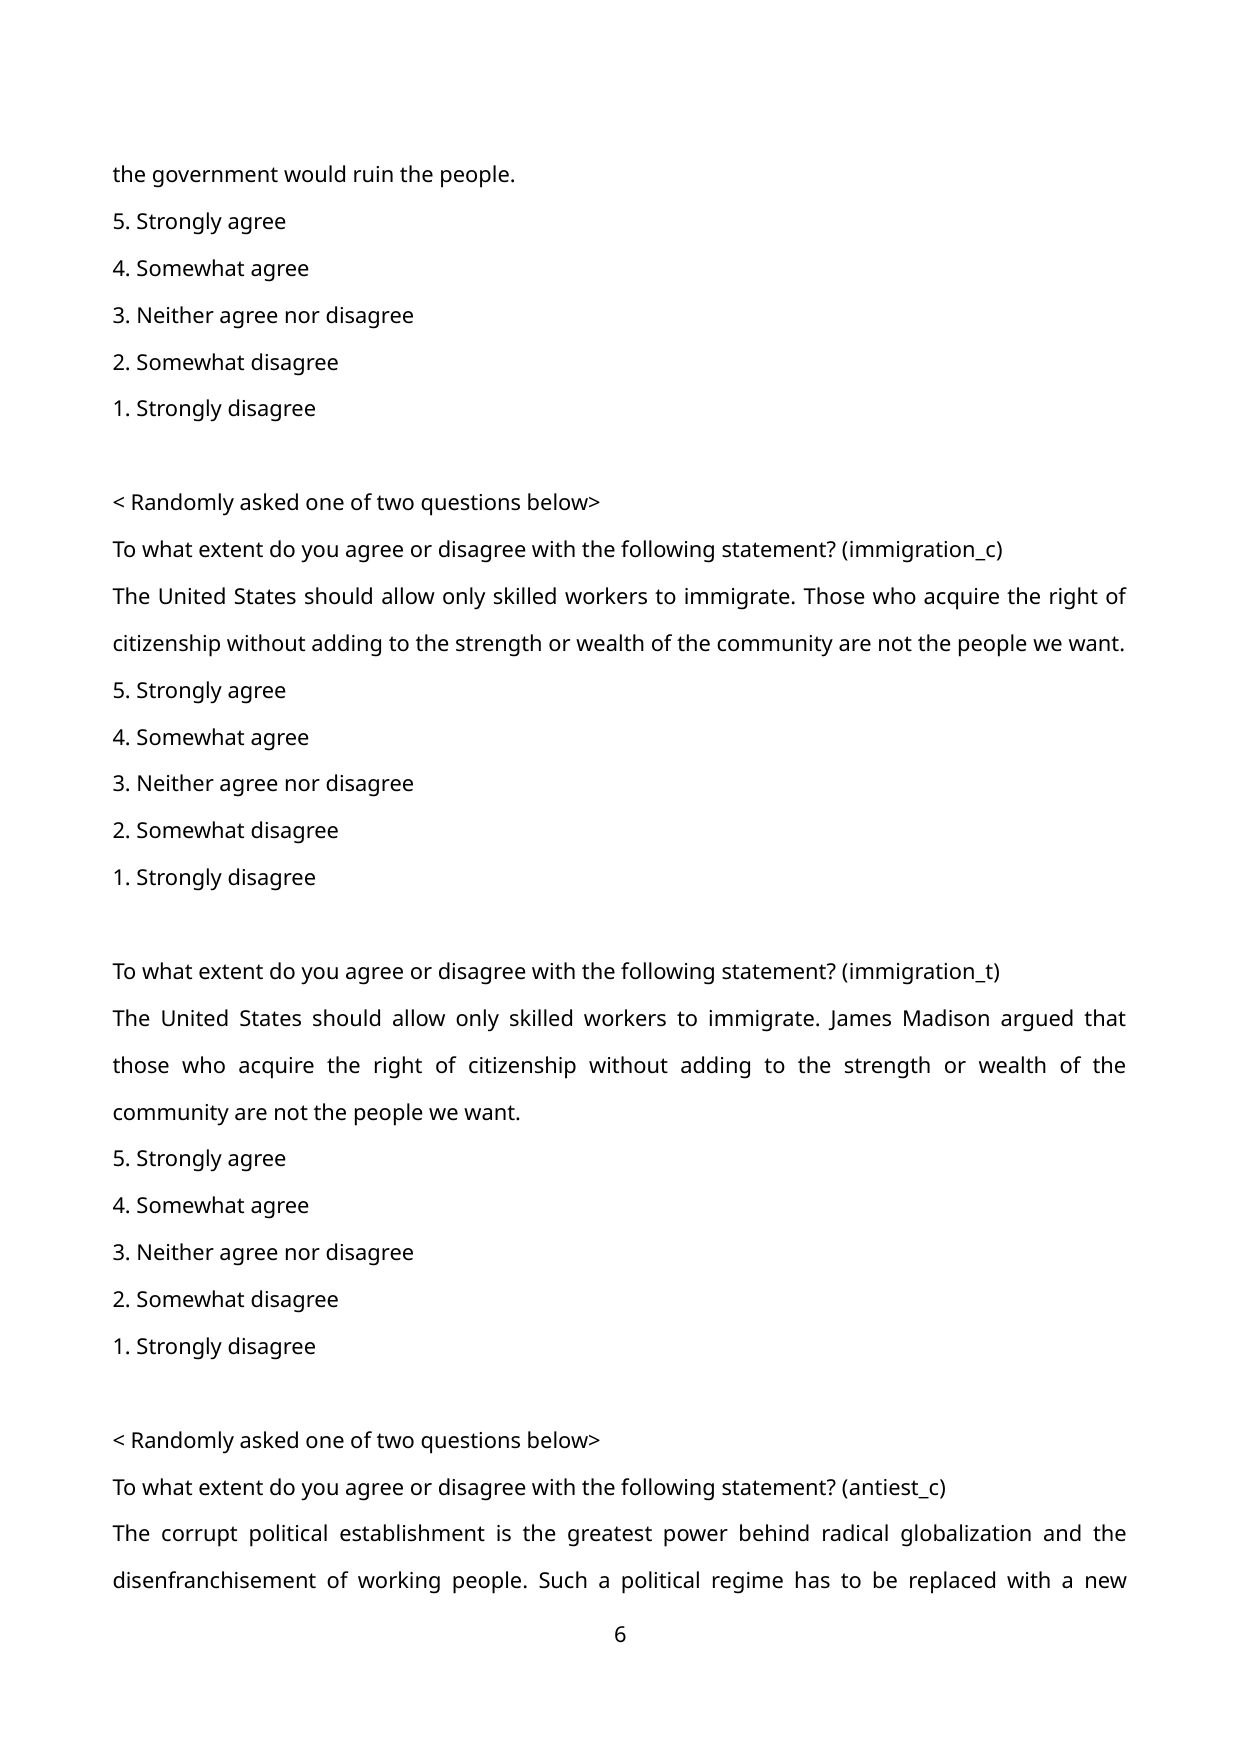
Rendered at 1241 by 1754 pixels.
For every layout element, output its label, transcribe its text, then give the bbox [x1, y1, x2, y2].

text 3. Neither agree nor disagree [112, 1228, 1128, 1275]
text To what extent do you agree or disagree with the following statement? (antiest_c) [112, 1463, 1128, 1510]
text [112, 150, 1128, 197]
text 5. Strongly agree [112, 666, 1128, 713]
text 1. Strongly disagree [112, 853, 1128, 900]
text 2. Somewhat disagree [112, 1275, 1128, 1322]
text 4. Somewhat agree [112, 244, 1128, 291]
text To what extent do you agree or disagree with the following statement? (immigration_t) [112, 947, 1128, 994]
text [112, 1510, 1128, 1603]
text 3. Neither agree nor disagree [112, 291, 1128, 338]
text 2. Somewhat disagree [112, 807, 1128, 853]
text < Randomly asked one of two questions below> [112, 478, 1128, 525]
text To what extent do you agree or disagree with the following statement? (immigration_c) [112, 525, 1128, 572]
text The United States should allow only skilled workers to immigrate. James Madison argued that those who acquire the right of citizenship without adding to the strength or wealth of the community are not the people we want. [112, 994, 1128, 1135]
text < Randomly asked one of two questions below> [112, 1416, 1128, 1463]
text 3. Neither agree nor disagree [112, 760, 1128, 807]
text 4. Somewhat agree [112, 713, 1128, 760]
text 1. Strongly disagree [112, 385, 1128, 432]
text 5. Strongly agree [112, 1135, 1128, 1182]
text 5. Strongly agree [112, 197, 1128, 244]
text 4. Somewhat agree [112, 1182, 1128, 1228]
text The United States should allow only skilled workers to immigrate. Those who acquire the right of citizenship without adding to the strength or wealth of the community are not the people we want. [112, 572, 1128, 666]
text 1. Strongly disagree [112, 1322, 1128, 1369]
text 2. Somewhat disagree [112, 338, 1128, 385]
